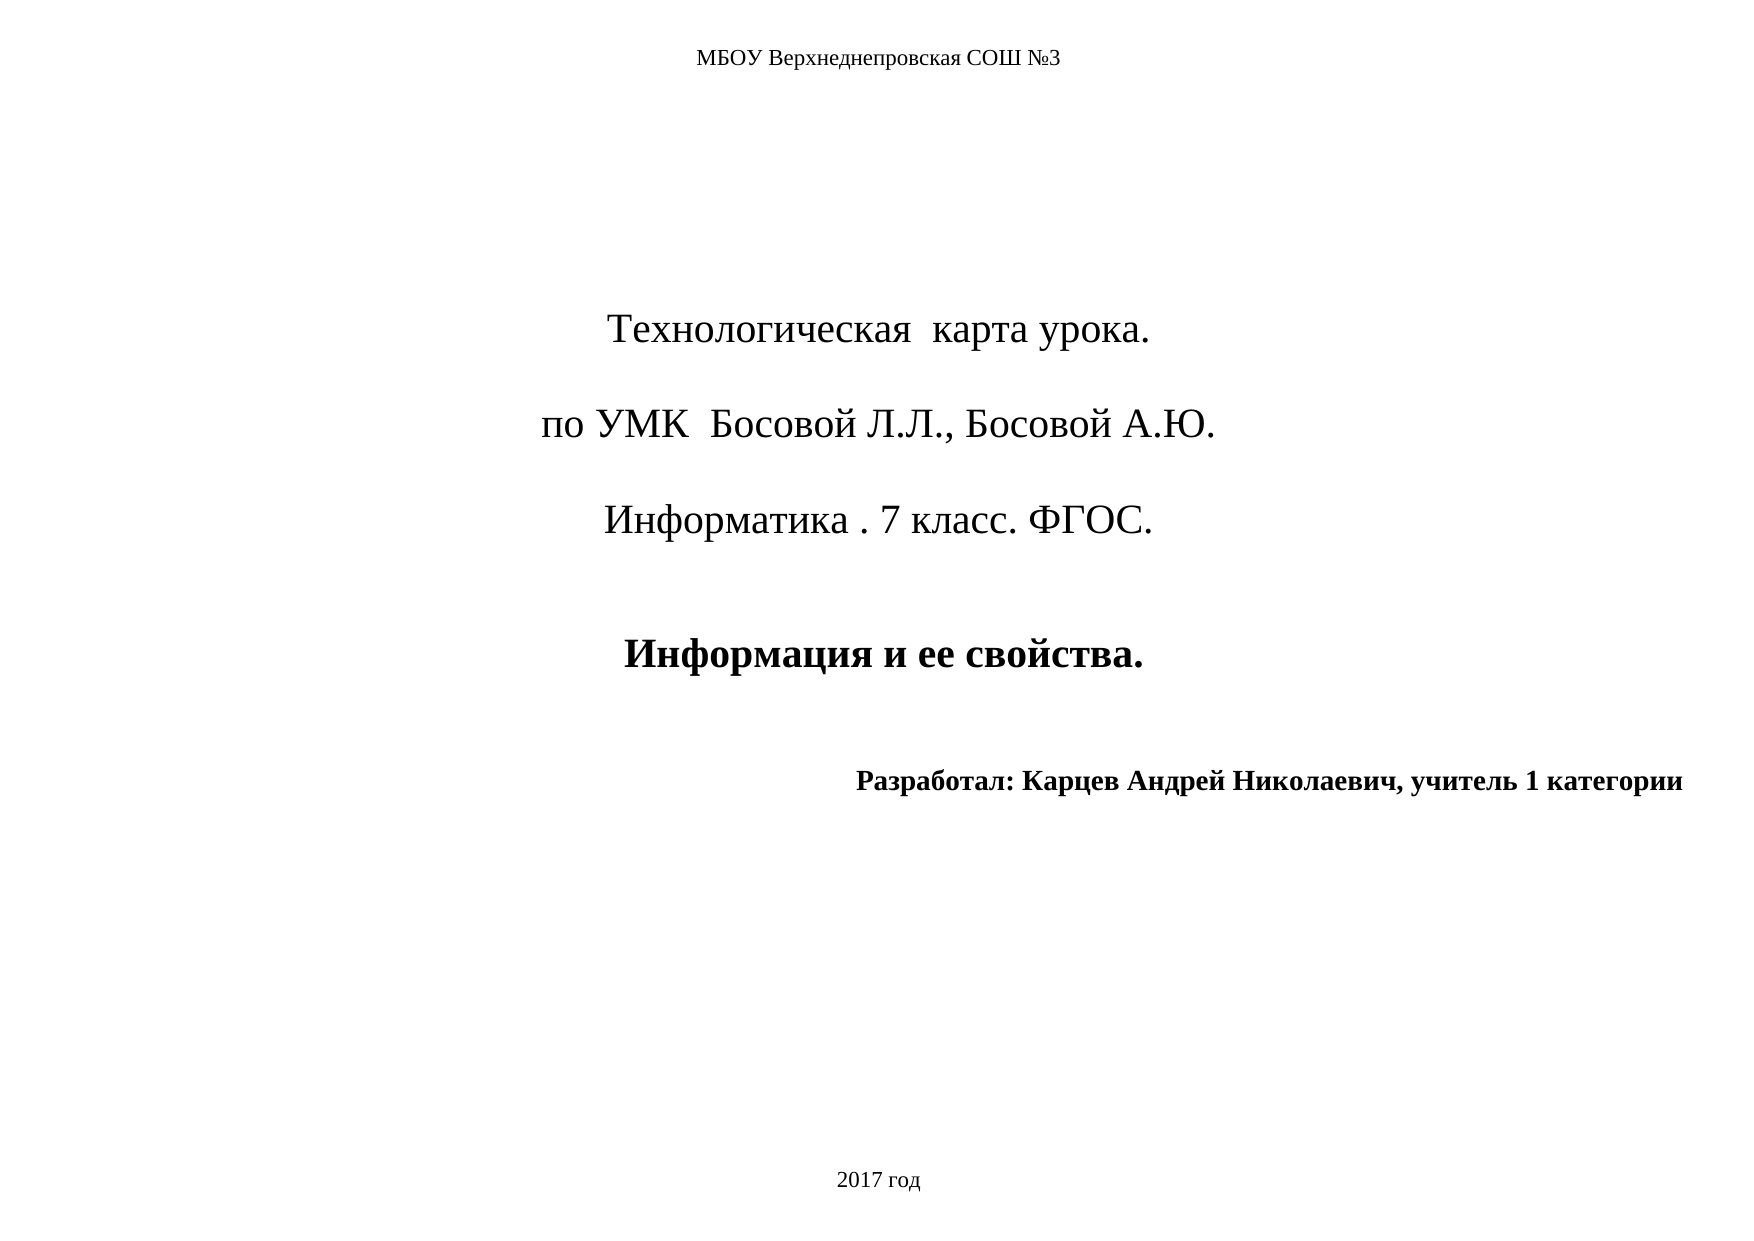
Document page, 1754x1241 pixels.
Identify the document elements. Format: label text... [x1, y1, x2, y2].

text по УМК Босовой Л.Л., Босовой А.Ю. [74, 399, 1683, 447]
text Технологическая карта урока. [74, 303, 1683, 351]
text Разработал: Карцев Андрей Николаевич, учитель 1 категории [74, 763, 1683, 797]
text Информатика . 7 класс. ФГОС. [74, 495, 1683, 543]
text 2017 год [74, 1166, 1683, 1192]
text Информация и ее свойства. [74, 629, 1683, 677]
text МБОУ Верхнеднепровская СОШ №3 [74, 44, 1683, 71]
